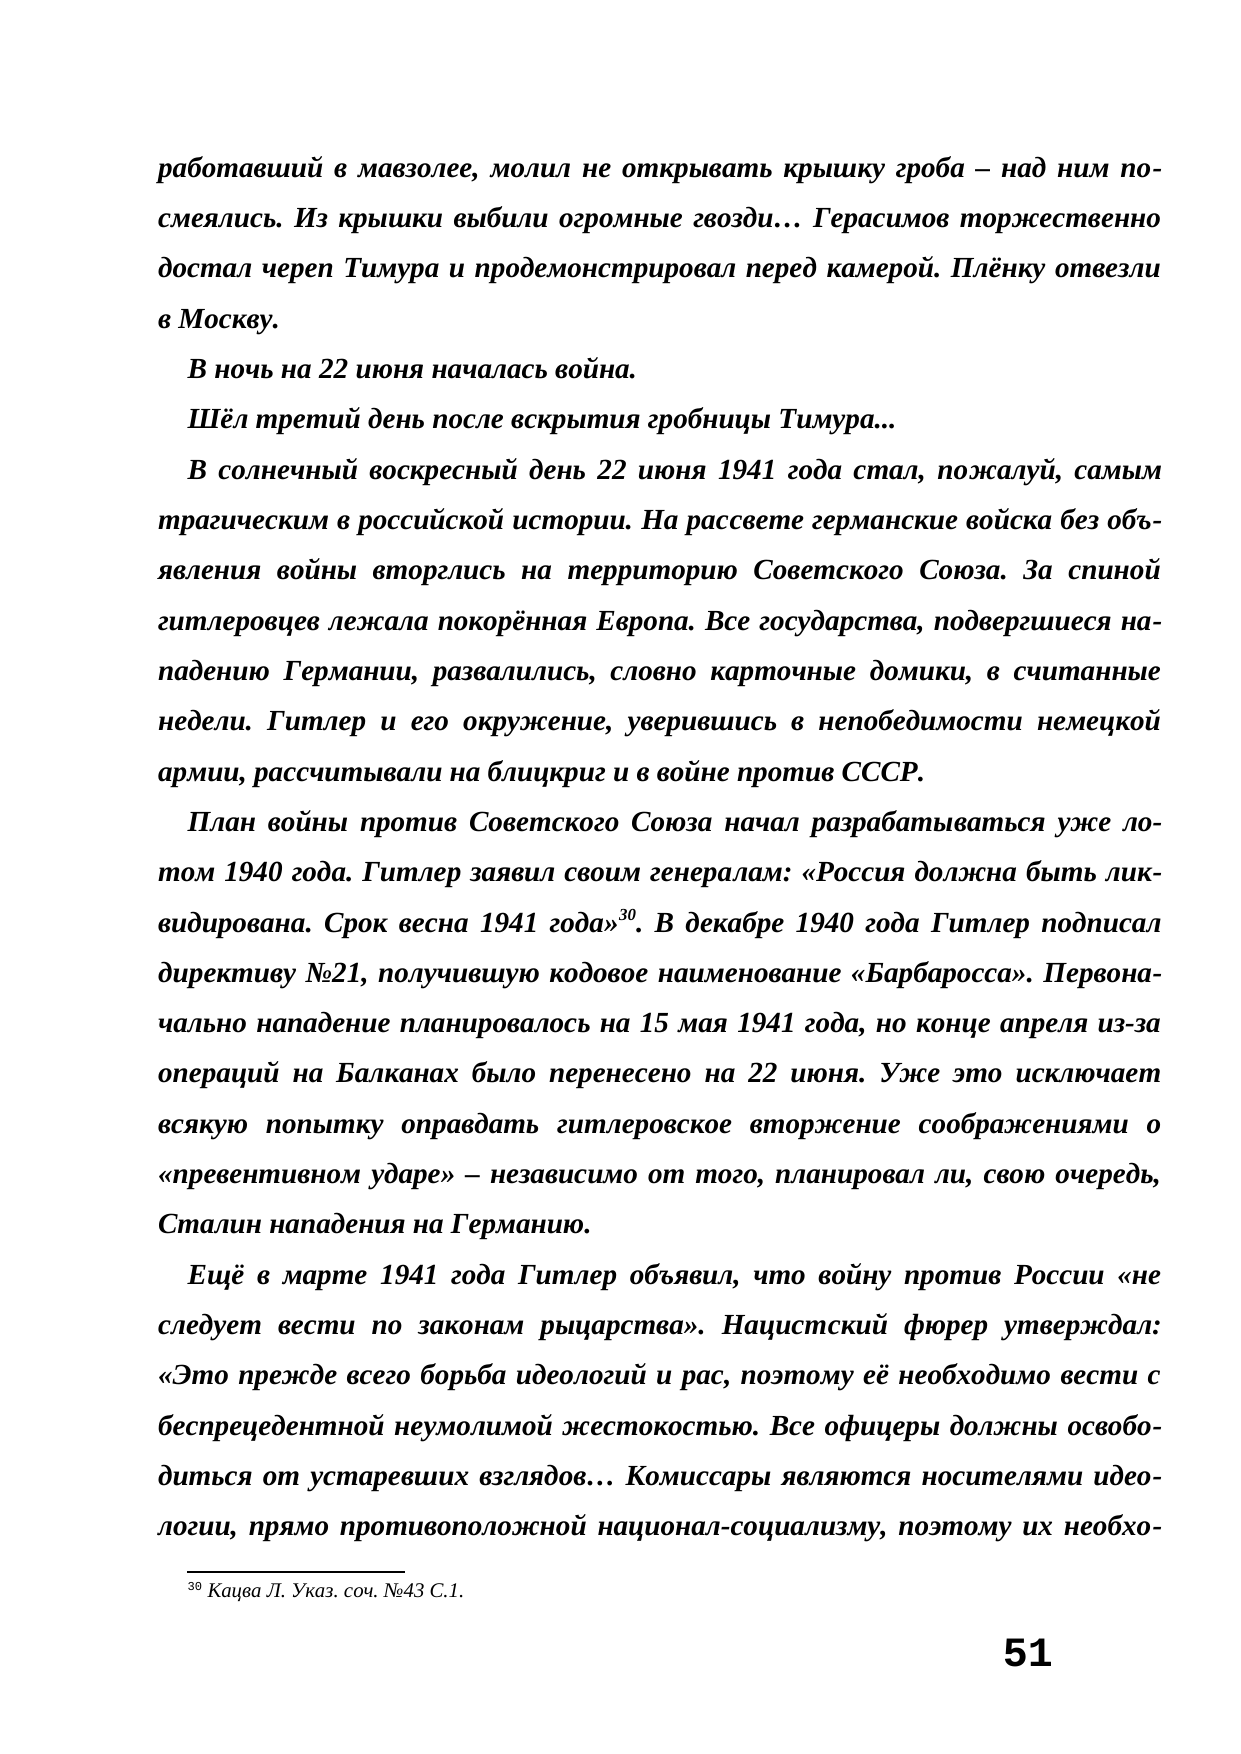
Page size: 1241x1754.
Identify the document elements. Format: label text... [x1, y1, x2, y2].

text План войны против Советского Союза начал разрабатываться уже лотом 1940 года. Гитлер заявил своим генералам: «Россия должна быть ликвидирована. Срок весна 1941 года». В декабре 1940 года Гитлер подписал директиву №21, получившую кодовое наименование «Барбаросса». Первоначально нападение планировалось на 15 мая 1941 года, но конце апреля из-за операций на Балканах было перенесено на 22 июня. Уже это исключает всякую попытку оправдать гитлеровское вторжение соображениями о «превентивном ударе» – независимо от того, планировал ли, свою очередь, Сталин нападения на Германию. [158, 804, 1162, 1240]
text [158, 1257, 1162, 1542]
text В ночь на 22 июня началась война. [158, 351, 1162, 385]
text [158, 150, 1162, 334]
text Шёл третий день после вскрытия гробницы Тимура... [158, 402, 1162, 435]
text В солнечный воскресный день 22 июня 1941 года стал, пожалуй, самым трагическим в российской истории. На рассвете германские войска без объявления войны вторглись на территорию Советского Союза. За спиной гитлеровцев лежала покорённая Европа. Все государства, подвергшиеся нападению Германии, развалились, словно карточные домики, в считанные недели. Гитлер и его окружение, уверившись в непобедимости немецкой армии, рассчитывали на блицкриг и в войне против СССР. [158, 452, 1162, 787]
